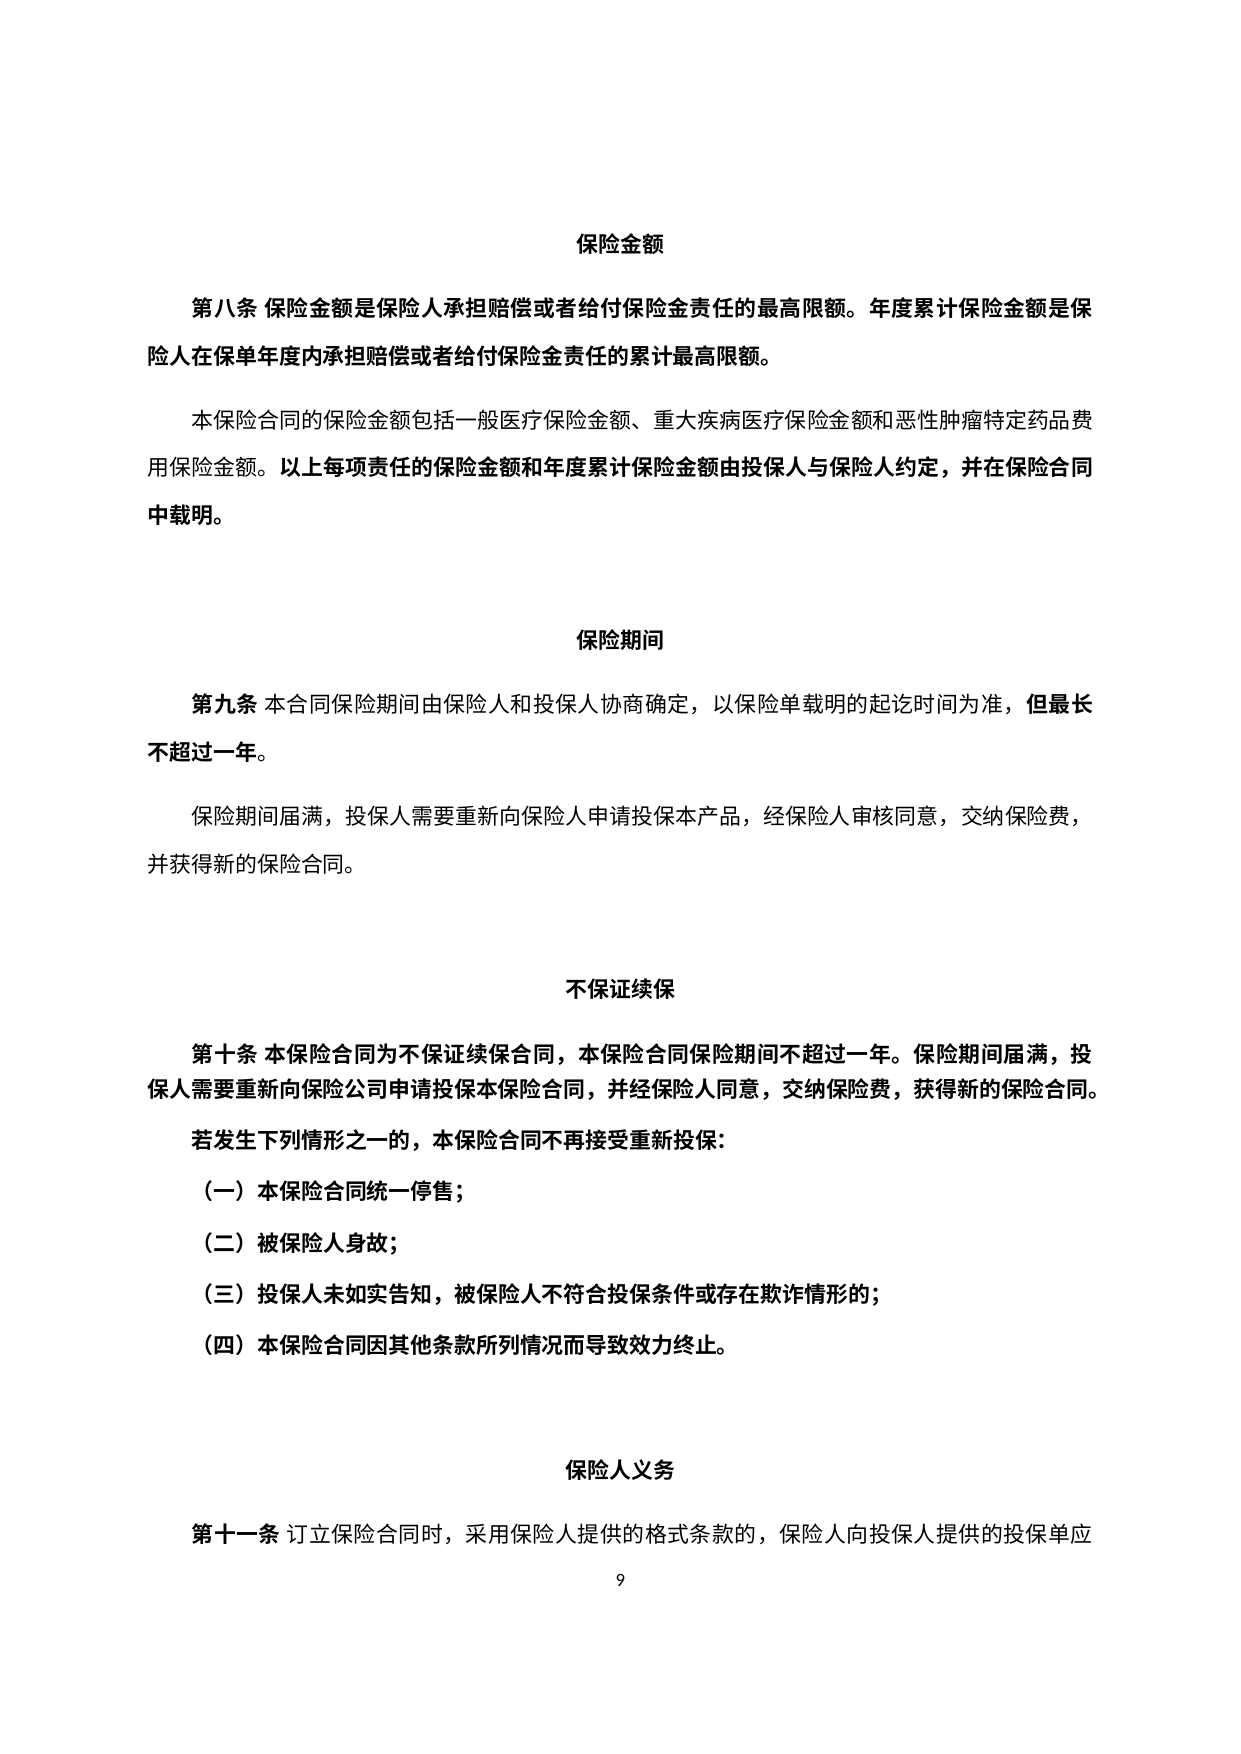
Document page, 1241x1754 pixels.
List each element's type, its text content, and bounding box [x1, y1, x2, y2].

text （三）投保人未如实告知，被保险人不符合投保条件或存在欺诈情形的； [148, 1276, 1093, 1309]
text 不保证续保 [148, 972, 1093, 1004]
text 保险金额 [148, 227, 1093, 259]
list 第九条 本合同保险期间由保险人和投保人协商确定，以保险单载明的起讫时间为准，但最长不超过一年。 [148, 687, 1093, 767]
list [148, 1517, 1093, 1549]
list 第十条 本保险合同为不保证续保合同，本保险合同保险期间不超过一年。保险期间届满，投保人需要重新向保险公司申请投保本保险合同，并经保险人同意，交纳保险费，获得新的保险合同。 [148, 1036, 1093, 1104]
text 保险人义务 [148, 1453, 1093, 1485]
text 本保险合同的保险金额包括一般医疗保险金额、重大疾病医疗保险金额和恶性肿瘤特定药品费用保险金额。以上每项责任的保险金额和年度累计保险金额由投保人与保险人约定，并在保险合同中载明。 [148, 403, 1093, 529]
list （四）本保险合同因其他条款所列情况而导致效力终止。 [148, 1328, 1093, 1359]
text 若发生下列情形之一的，本保险合同不再接受重新投保： [148, 1123, 1093, 1155]
list 保险期间届满，投保人需要重新向保险人申请投保本产品，经保险人审核同意，交纳保险费，并获得新的保险合同。 [148, 799, 1093, 878]
text 保险期间 [148, 623, 1093, 655]
text （一）本保险合同统一停售； [148, 1174, 1093, 1206]
list 第八条 保险金额是保险人承担赔偿或者给付保险金责任的最高限额。年度累计保险金额是保险人在保单年度内承担赔偿或者给付保险金责任的累计最高限额。 [148, 291, 1093, 370]
text （二）被保险人身故； [148, 1225, 1093, 1258]
